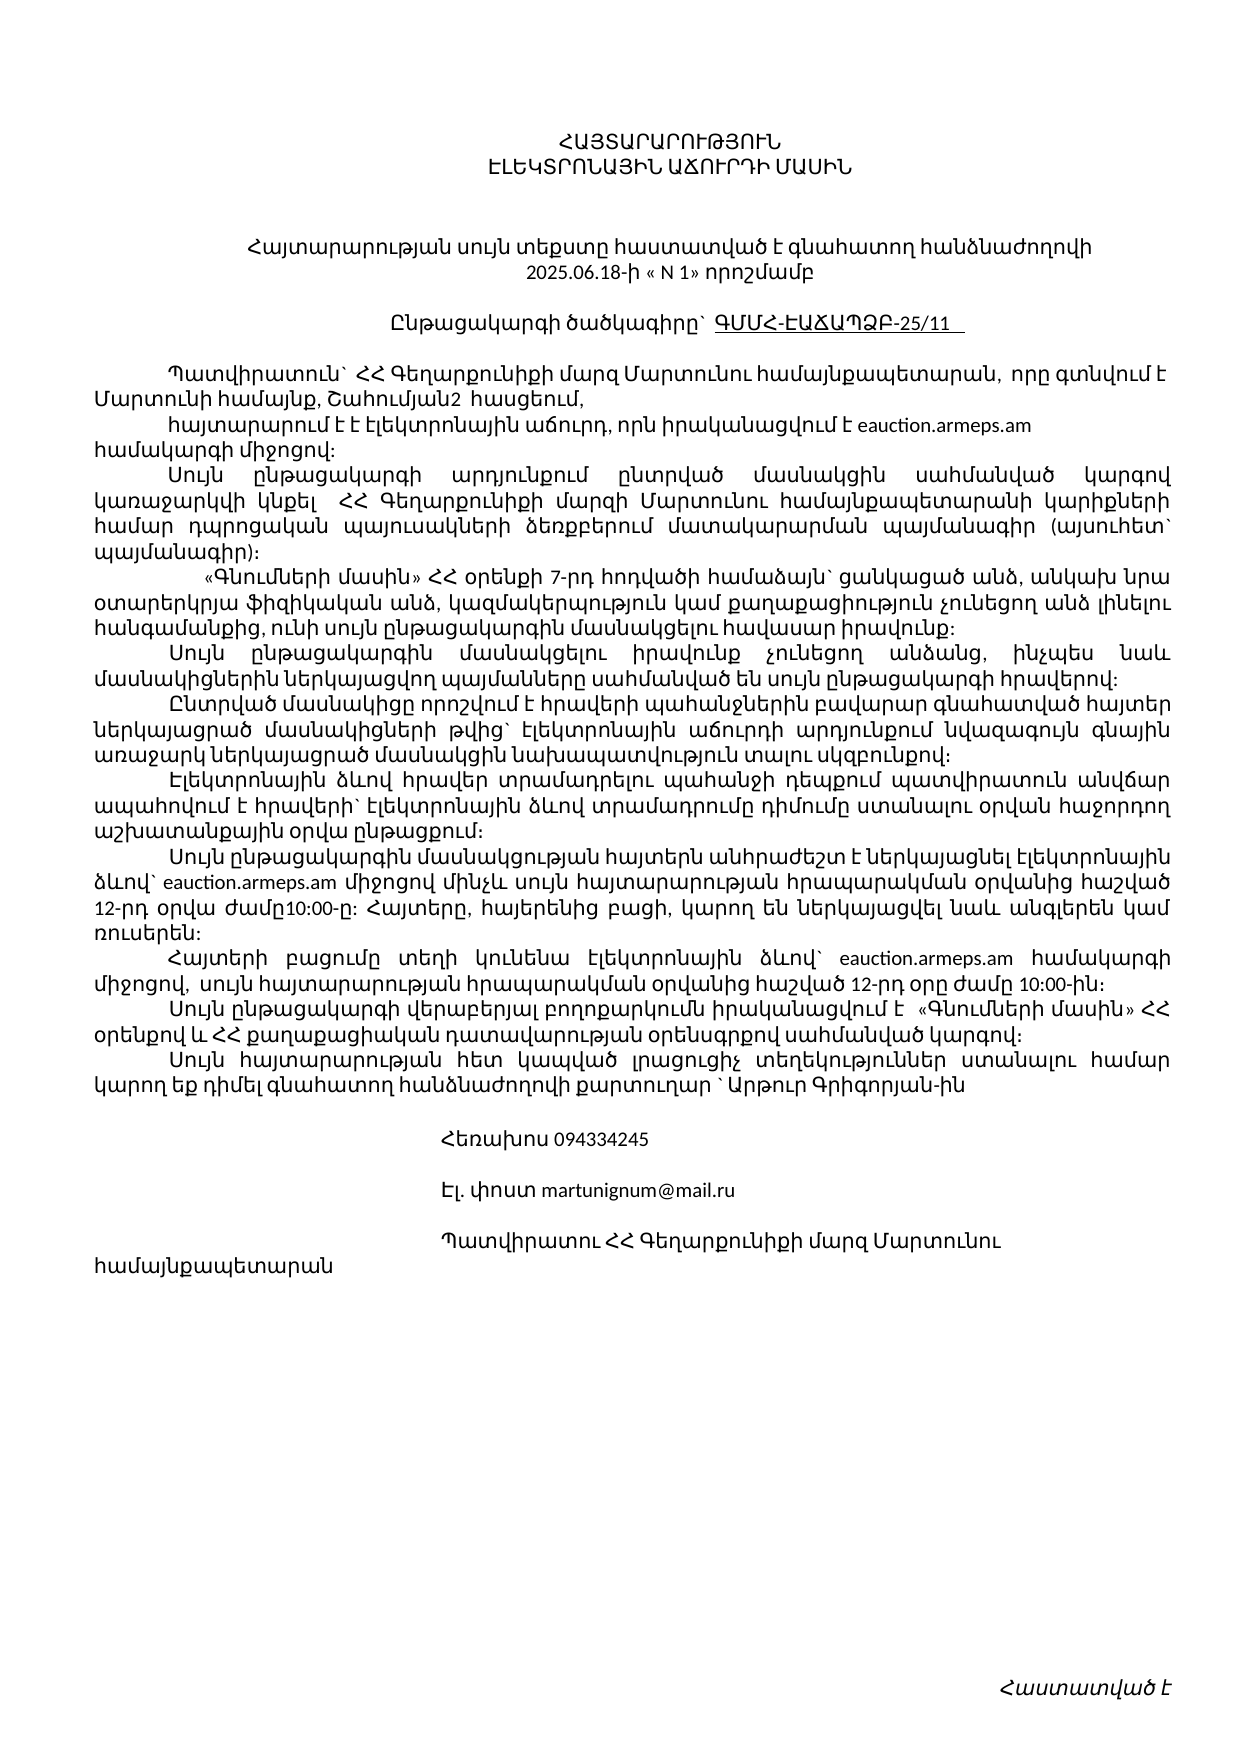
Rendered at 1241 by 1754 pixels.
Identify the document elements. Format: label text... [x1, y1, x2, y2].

text Էլ. փոստ martunignum@mail.ru [94, 1177, 1171, 1203]
text Հայտերի բացումը տեղի կունենա էլեկտրոնային ձևով` eauction.armeps.am համակարգի միջոցով, սույն հայտարարության հրապարակման օրվանից հաշված 12-րդ օրը ժամը 10:00-ին։ [94, 946, 1171, 996]
text Հաստատված է [94, 1675, 1171, 1701]
text Ընտրված մասնակիցը որոշվում է հրավերի պահանջներին բավարար գնահատված հայտեր ներկայացրած մասնակիցների թվից` էլեկտրոնային աճուրդի արդյունքում նվազագույն գնային առաջարկ ներկայացրած մասնակցին նախապատվություն տալու սկզբունքով։ [94, 691, 1171, 768]
text Սույն ընթացակարգի վերաբերյալ բողոքարկումն իրականացվում է «Գնումների մասին» ՀՀ օրենքով և ՀՀ քաղաքացիական դատավարության օրենսգրքով սահմանված կարգով։ [94, 996, 1171, 1047]
text Սույն ընթացակարգին մասնակցելու իրավունք չունեցող անձանց, ինչպես նաև մասնակիցներին ներկայացվող պայմանները սահմանված են սույն ընթացակարգի հրավերով: [94, 641, 1171, 691]
text 2025.06.18 -ի « N 1» որոշմամբ [94, 259, 1171, 285]
text ՀԱՅՏԱՐԱՐՈՒԹՅՈՒՆ [94, 129, 1171, 154]
text ԷԼԵԿՏՐՈՆԱՅԻՆ ԱՃՈՒՐԴԻ ՄԱՍԻՆ [94, 154, 1171, 180]
text Ընթացակարգի ծածկագիրը` ԳՄՄՀ-ԷԱՃԱՊՁԲ-25/11 [94, 310, 1171, 336]
text Հեռախոս 094334245 [94, 1126, 1171, 1152]
text հայտարարում է է էլեկտրոնային աճուրդ, որն իրականացվում է eauction.armeps.am համակարգի միջոցով: [94, 412, 1171, 463]
text «Գնումների մասին» ՀՀ օրենքի 7-րդ հոդվածի համաձայն` ցանկացած անձ, անկախ նրա օտարերկրյա ֆիզիկական անձ, կազմակերպություն կամ քաղաքացիություն չունեցող անձ լինելու հանգամանքից, ունի սույն ընթացակարգին մասնակցելու հավասար իրավունք: [94, 564, 1171, 641]
text Սույն ընթացակարգի արդյունքում ընտրված մասնակցին սահմանված կարգով կառաջարկվի կնքել ՀՀ Գեղարքունիքի մարզի Մարտունու համայնքապետարանի կարիքների համար դպրոցական պայուսակների ձեռքբերում մատակարարման պայմանագիր (այսուհետ` պայմանագիր)։ [94, 463, 1171, 564]
text Էլեկտրոնային ձևով հրավեր տրամադրելու պահանջի դեպքում պատվիրատուն անվճար ապահովում է հրավերի` էլեկտրոնային ձևով տրամադրումը դիմումը ստանալու օրվան հաջորդող աշխատանքային օրվա ընթացքում։ [94, 768, 1171, 844]
text Սույն ընթացակարգին մասնակցության հայտերն անհրաժեշտ է ներկայացնել էլեկտրոնային ձևով` eauction.armeps.am միջոցով մինչև սույն հայտարարության հրապարակման օրվանից հաշված 12-րդ օրվա ժամը10:00-ը: Հայտերը, հայերենից բացի, կարող են ներկայացվել նաև անգլերեն կամ ռուսերեն: [94, 844, 1171, 946]
text Սույն հայտարարության հետ կապված լրացուցիչ տեղեկություններ ստանալու համար կարող եք դիմել գնահատող հանձնաժողովի քարտուղար ` Արթուր Գրիգորյան-ին [94, 1047, 1171, 1098]
text Պատվիրատու ՀՀ Գեղարքունիքի մարզ Մարտունու համայնքապետարան [94, 1228, 1171, 1279]
text Պատվիրատուն` ՀՀ Գեղարքունիքի մարզ Մարտունու համայնքապետարան, որը գտնվում է Մարտունի համայնք, Շահումյան2 հասցեում, [94, 361, 1171, 412]
text Հայտարարության սույն տեքստը հաստատված է գնահատող հանձնաժողովի [94, 234, 1171, 259]
